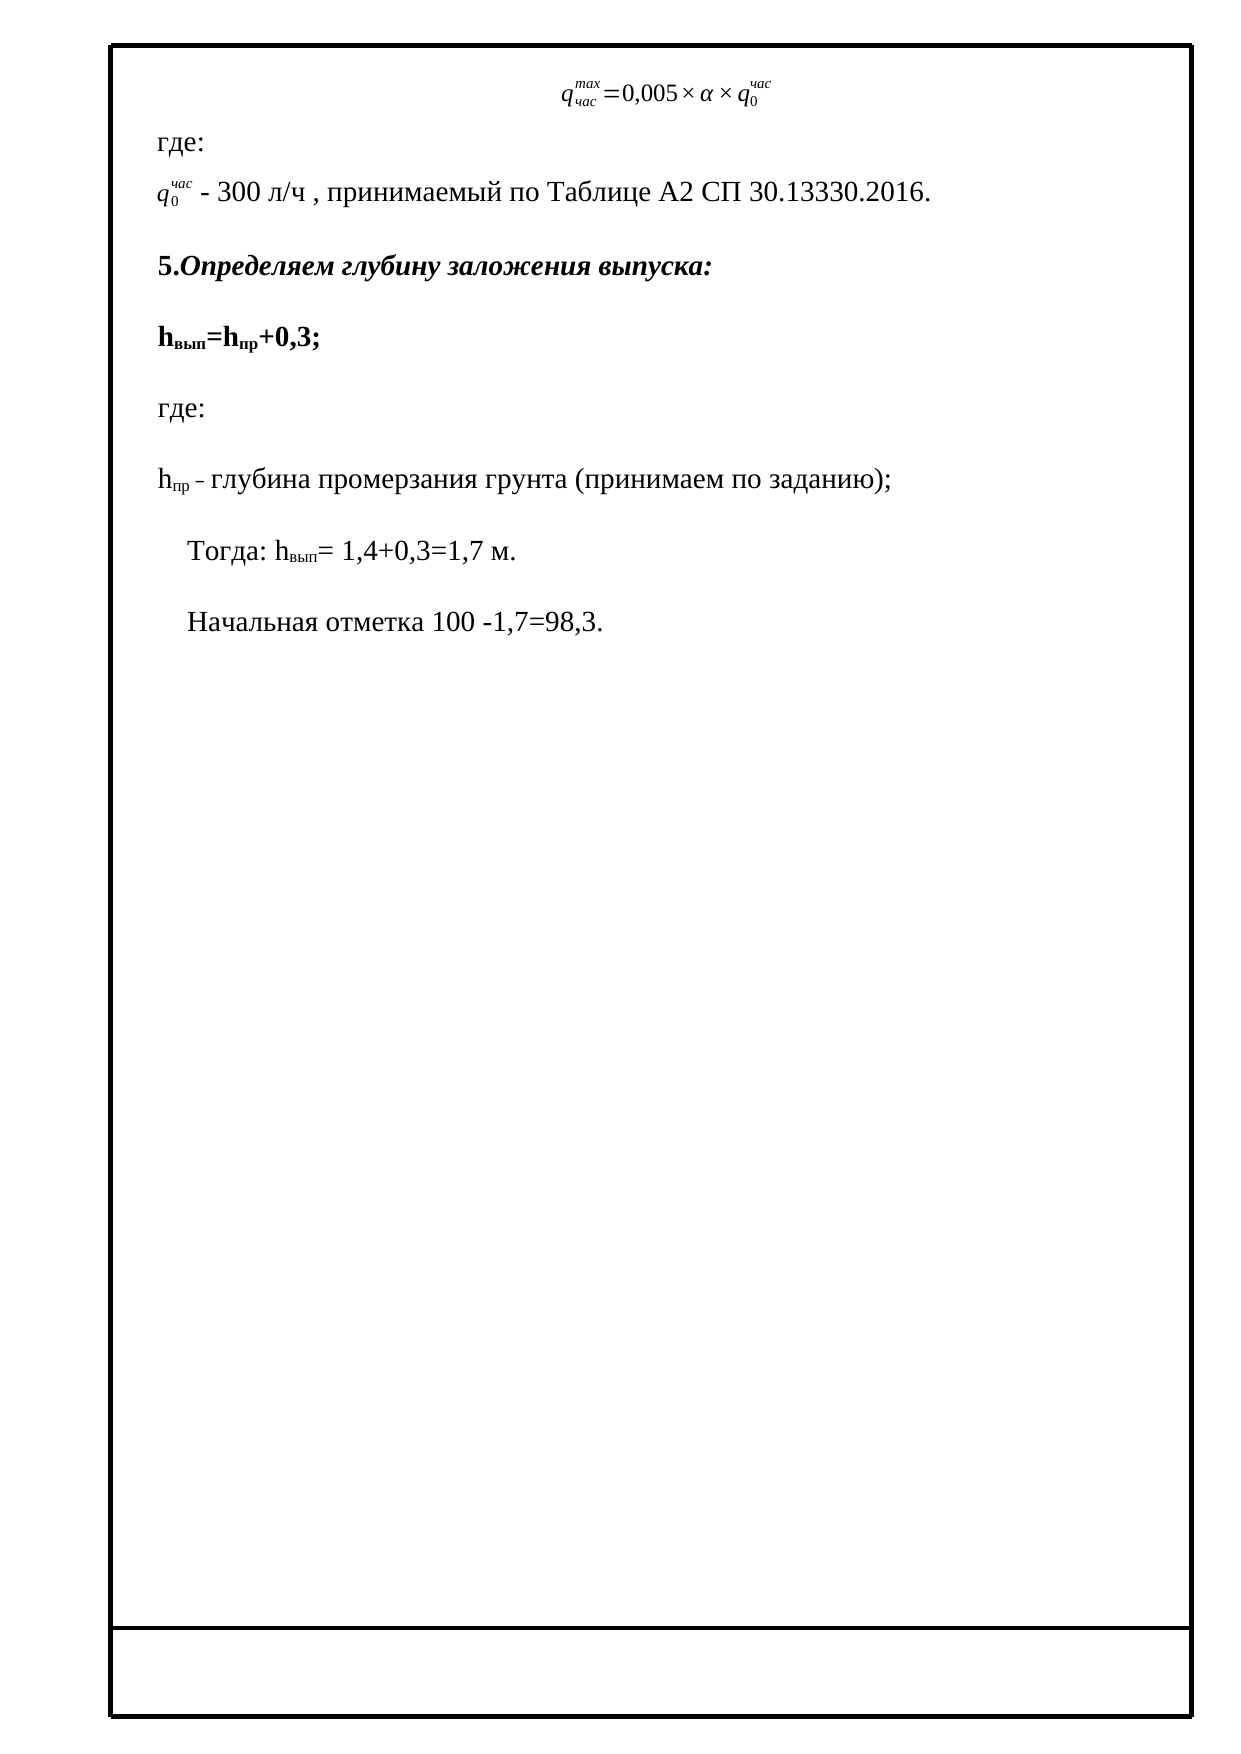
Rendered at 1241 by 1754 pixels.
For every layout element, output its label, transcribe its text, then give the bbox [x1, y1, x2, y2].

text Начальная отметка 100 -1,7=98,3. [158, 604, 1177, 637]
text где: [158, 391, 1177, 424]
text 5.Определяем глубину заложения выпуска: [158, 248, 1177, 282]
list - 300 л/ч , принимаемый по Таблице А2 СП 30.13330.2016. [157, 174, 1177, 211]
list где: [157, 124, 1177, 157]
text Тогда: hвып= 1,4+0,3=1,7 м. [158, 533, 1177, 566]
text hпр – глубина промерзания грунта (принимаем по заданию); [158, 462, 1177, 495]
text hвып=hпр+0,3; [158, 319, 1177, 353]
